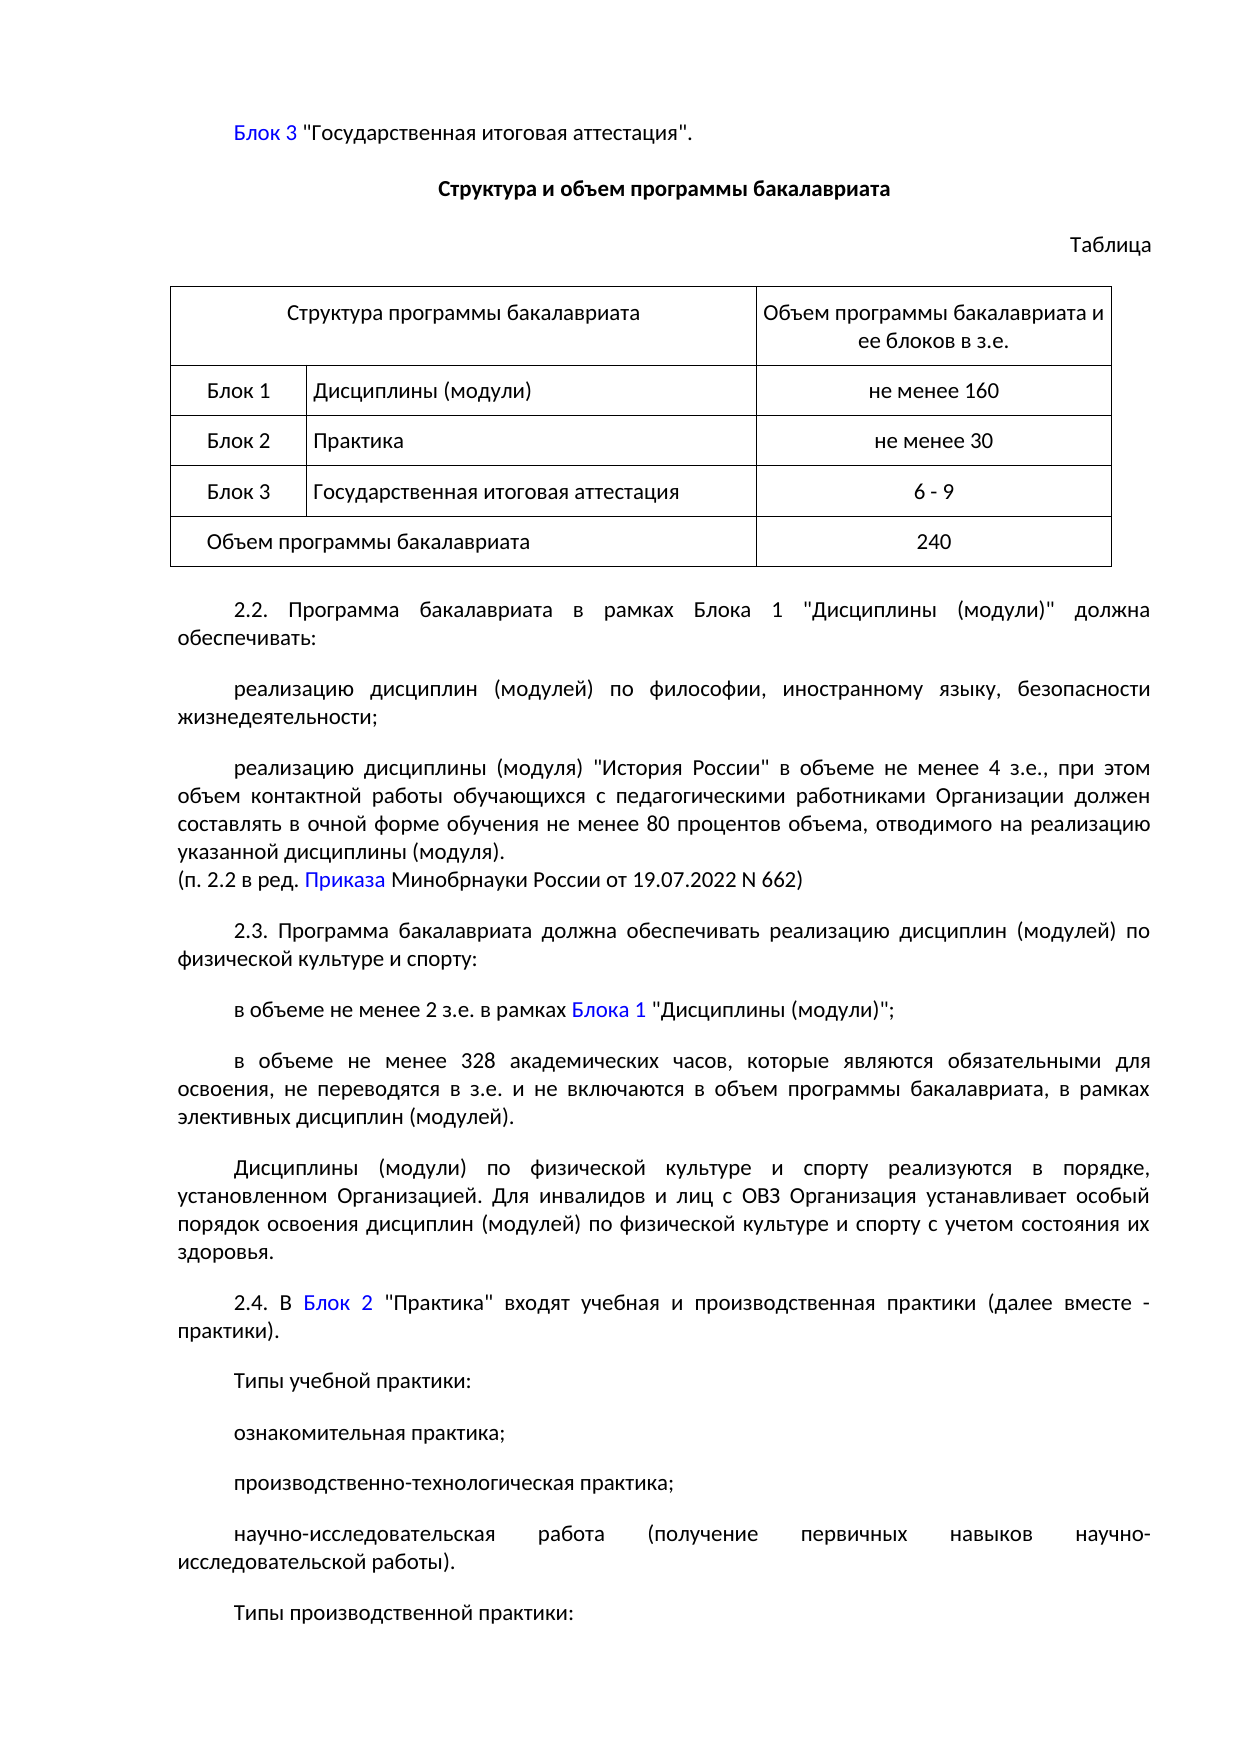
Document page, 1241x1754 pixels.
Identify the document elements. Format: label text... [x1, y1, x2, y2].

table_cell Блок 3 [171, 466, 306, 516]
table_header Объем программы бакалавриата и ее блоков в з.е. [757, 287, 1111, 364]
text в объеме не менее 328 академических часов, которые являются обязательными для освоения, не переводятся в з.е. и не включаются в объем программы бакалавриата, в рамках элективных дисциплин (модулей). [177, 1046, 1152, 1130]
text реализацию дисциплин (модулей) по философии, иностранному языку, безопасности жизнедеятельности; [177, 674, 1152, 730]
text Таблица [177, 230, 1152, 258]
table_cell Дисциплины (модули) [307, 366, 756, 415]
table_cell Государственная итоговая аттестация [307, 466, 756, 516]
table_cell Блок 2 [171, 416, 306, 465]
table_cell Практика [307, 416, 756, 465]
text Типы учебной практики: [177, 1367, 1152, 1395]
text ознакомительная практика; [177, 1418, 1152, 1446]
table_cell не менее 30 [757, 416, 1111, 465]
text 2.2. Программа бакалавриата в рамках Блока 1 "Дисциплины (модули)" должна обеспечивать: [177, 595, 1152, 651]
table_header Структура программы бакалавриата [171, 287, 756, 364]
text 2.4. В Блок 2 "Практика" входят учебная и производственная практики (далее вместе - практики). [177, 1288, 1152, 1344]
text Типы производственной практики: [177, 1598, 1152, 1626]
title Структура и объем программы бакалавриата [177, 174, 1152, 202]
text реализацию дисциплины (модуля) "История России" в объеме не менее 4 з.е., при этом объем контактной работы обучающихся с педагогическими работниками Организации должен составлять в очной форме обучения не менее 80 процентов объема, отводимого на реализацию указанной дисциплины (модуля). [177, 753, 1152, 865]
text Дисциплины (модули) по физической культуре и спорту реализуются в порядке, установленном Организацией. Для инвалидов и лиц с ОВЗ Организация устанавливает особый порядок освоения дисциплин (модулей) по физической культуре и спорту с учетом состояния их здоровья. [177, 1153, 1152, 1265]
text 2.3. Программа бакалавриата должна обеспечивать реализацию дисциплин (модулей) по физической культуре и спорту: [177, 916, 1152, 972]
text (п. 2.2 в ред. Приказа Минобрнауки России от 19.07.2022 N 662) [177, 865, 1152, 893]
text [177, 1468, 1152, 1497]
table_cell не менее 160 [757, 366, 1111, 415]
text в объеме не менее 2 з.е. в рамках Блока 1 "Дисциплины (модули)"; [177, 995, 1152, 1023]
table_cell Объем программы бакалавриата [171, 517, 756, 566]
table_cell Блок 1 [171, 366, 306, 415]
text научно-исследовательская работа (получение первичных навыков научно-исследовательской работы). [177, 1519, 1152, 1576]
table_cell 6 - 9 [757, 466, 1111, 516]
text Блок 3 "Государственная итоговая аттестация". [177, 118, 1152, 146]
table_cell 240 [757, 517, 1111, 566]
